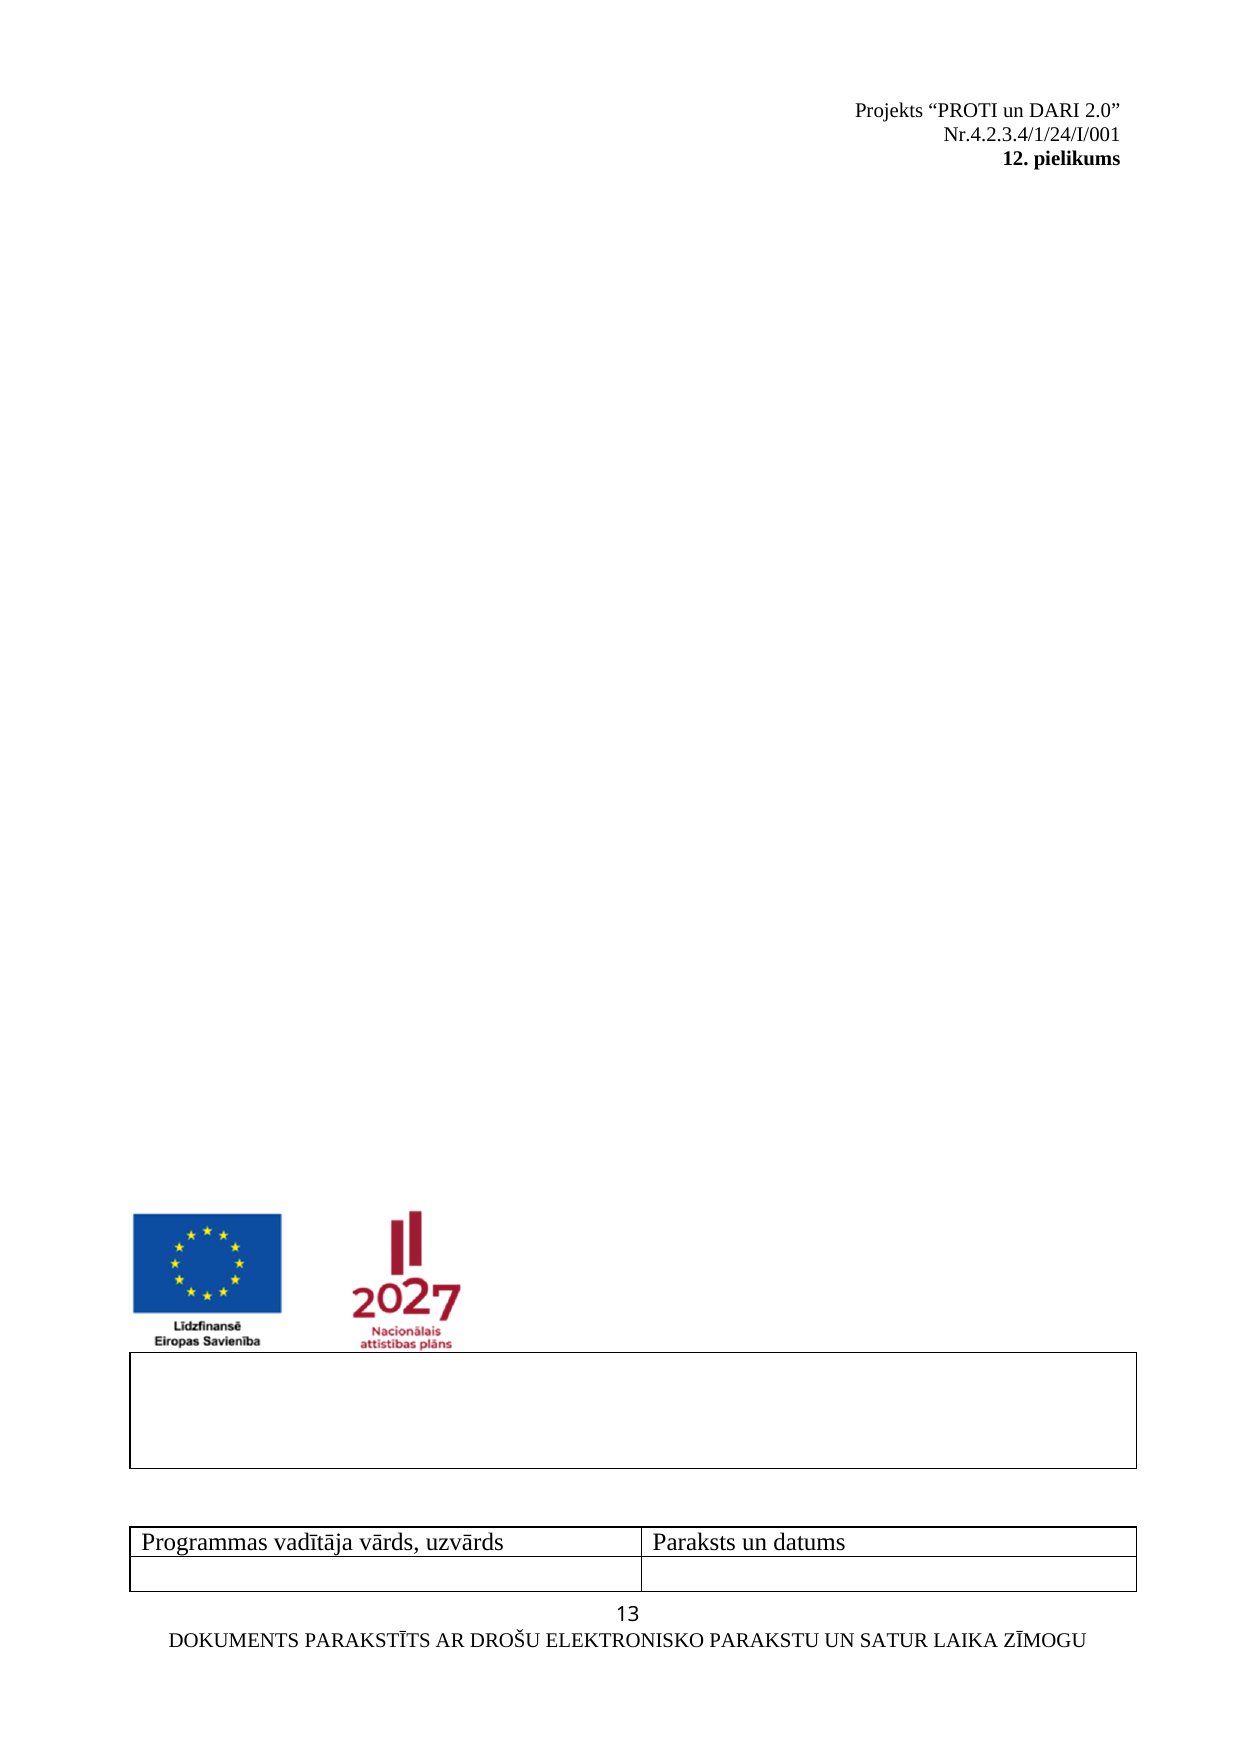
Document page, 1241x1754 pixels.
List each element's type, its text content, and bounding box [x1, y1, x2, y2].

picture [126, 1208, 464, 1352]
table_cell Dati par mērķa grupas jaunieša situāciju pēc individuālās pasākumu programmas pabeigšanas vai pārtraukšanas Individuālā pasākumu programma ir izpildīta ar sasniegtu MK noteikumu 5.2. apakšpunktā minēto rezultāta rādītāju, mērķa grupas jaunietis ir (atzīmēt atbilstošo(-s) un veidlapai pievienot dokumentāru apliecinājumu vai sasniegto rezultātu pamatojošo dokumentu kopijas): Individuālā pasākumu programma ir sekmīgi izpildīta atbilstoši MK noteikumu 2.3. apakšpunktā noteiktajam, mērķa grupas jaunietis ir (atzīmēt atbilstošo(-s) un veidlapai pievienot dokumentāru apliecinājumu vai sasniegto rezultātu pamatojošo dokumentu kopijas): Individuālās pasākumu programmas ietekmes uz mērķa grupas jaunieti novērtējums un programmā izvirzīto mērķu sasniegšanas pakāpes izvērtējums [118, 1352, 1148, 1592]
